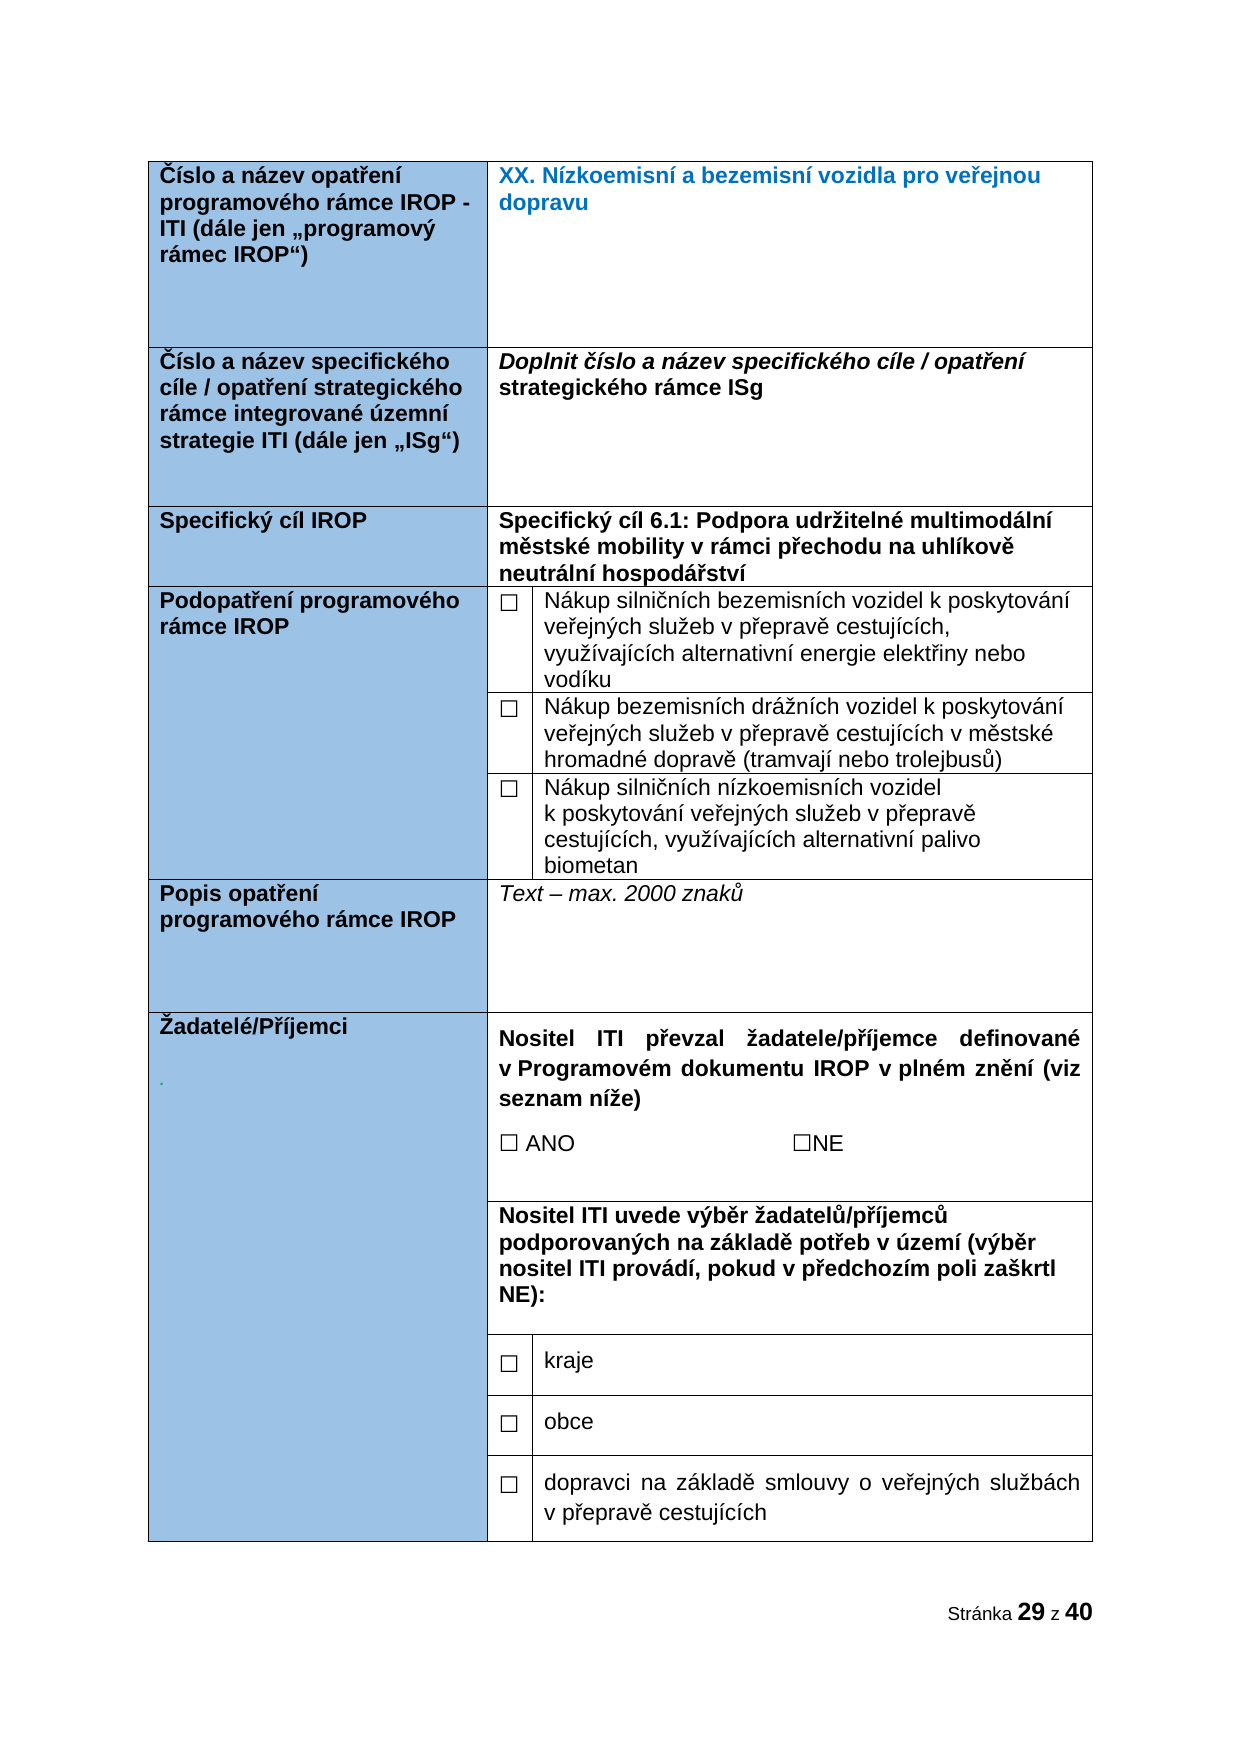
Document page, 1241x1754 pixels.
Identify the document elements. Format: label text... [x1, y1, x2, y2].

table_cell obce [533, 1396, 1092, 1455]
table_cell Nositel ITI převzal žadatele/příjemce definované v Programovém dokumentu IROP v plném znění (viz seznam níže) ANO NE [488, 1013, 1092, 1201]
table_cell dopravci na základě smlouvy o veřejných službách v přepravě cestujících [533, 1456, 1092, 1541]
table_cell Nositel ITI uvede výběr žadatelů/příjemců podporovaných na základě potřeb v území (výběr nositel ITI provádí, pokud v předchozím poli zaškrtl NE): [488, 1202, 1092, 1334]
table_cell Popis opatření programového rámce IROP [149, 880, 487, 1012]
table_cell Žadatelé/Příjemci . [149, 1013, 487, 1541]
table_cell Nákup silničních nízkoemisních vozidel k poskytování veřejných služeb v přepravě cestujících, využívajících alternativní palivo biometan [533, 774, 1092, 879]
table_header XX. Nízkoemisní a bezemisní vozidla pro veřejnou dopravu [488, 162, 1092, 347]
table_cell Nákup bezemisních drážních vozidel k poskytování veřejných služeb v přepravě cestujících v městské hromadné dopravě (tramvají nebo trolejbusů) [533, 693, 1092, 772]
table_cell kraje [533, 1335, 1092, 1394]
table_cell Číslo a název specifického cíle / opatření strategického rámce integrované územní strategie ITI (dále jen „ISg“) [149, 348, 487, 506]
table_cell Nákup silničních bezemisních vozidel k poskytování veřejných služeb v přepravě cestujících, využívajících alternativní energie elektřiny nebo vodíku [533, 587, 1092, 692]
table_header Číslo a název opatření programového rámce IROP - ITI (dále jen „programový rámec IROP“) [149, 162, 487, 347]
table_cell Specifický cíl 6.1: Podpora udržitelné multimodální městské mobility v rámci přechodu na uhlíkově neutrální hospodářství [488, 507, 1092, 586]
table_cell Specifický cíl IROP [149, 507, 487, 586]
table_cell Text – max. 2000 znaků [488, 880, 1092, 1012]
table_cell Podopatření programového rámce IROP [149, 587, 487, 879]
table_cell Doplnit číslo a název specifického cíle / opatření strategického rámce ISg [488, 348, 1092, 506]
